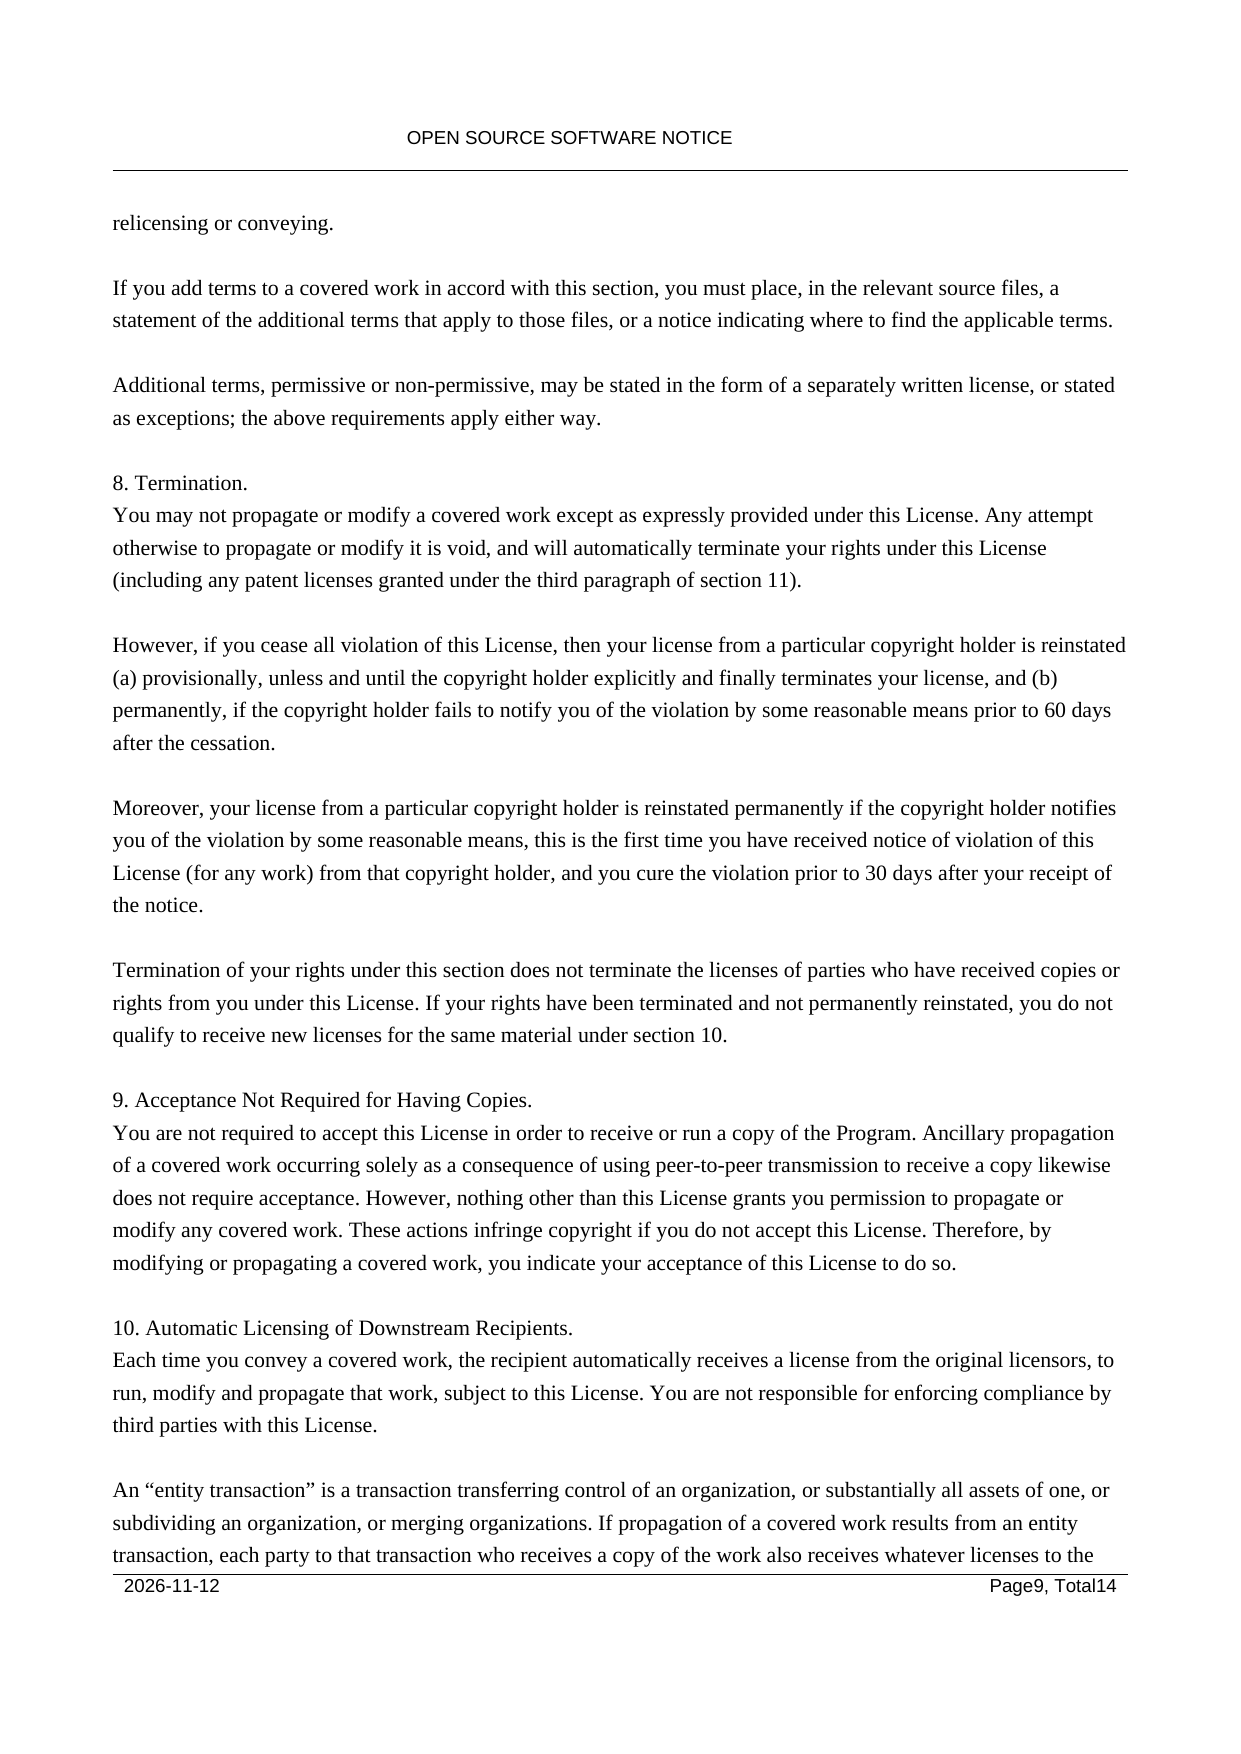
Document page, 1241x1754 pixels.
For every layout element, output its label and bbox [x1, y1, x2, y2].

text [112, 206, 1128, 1571]
